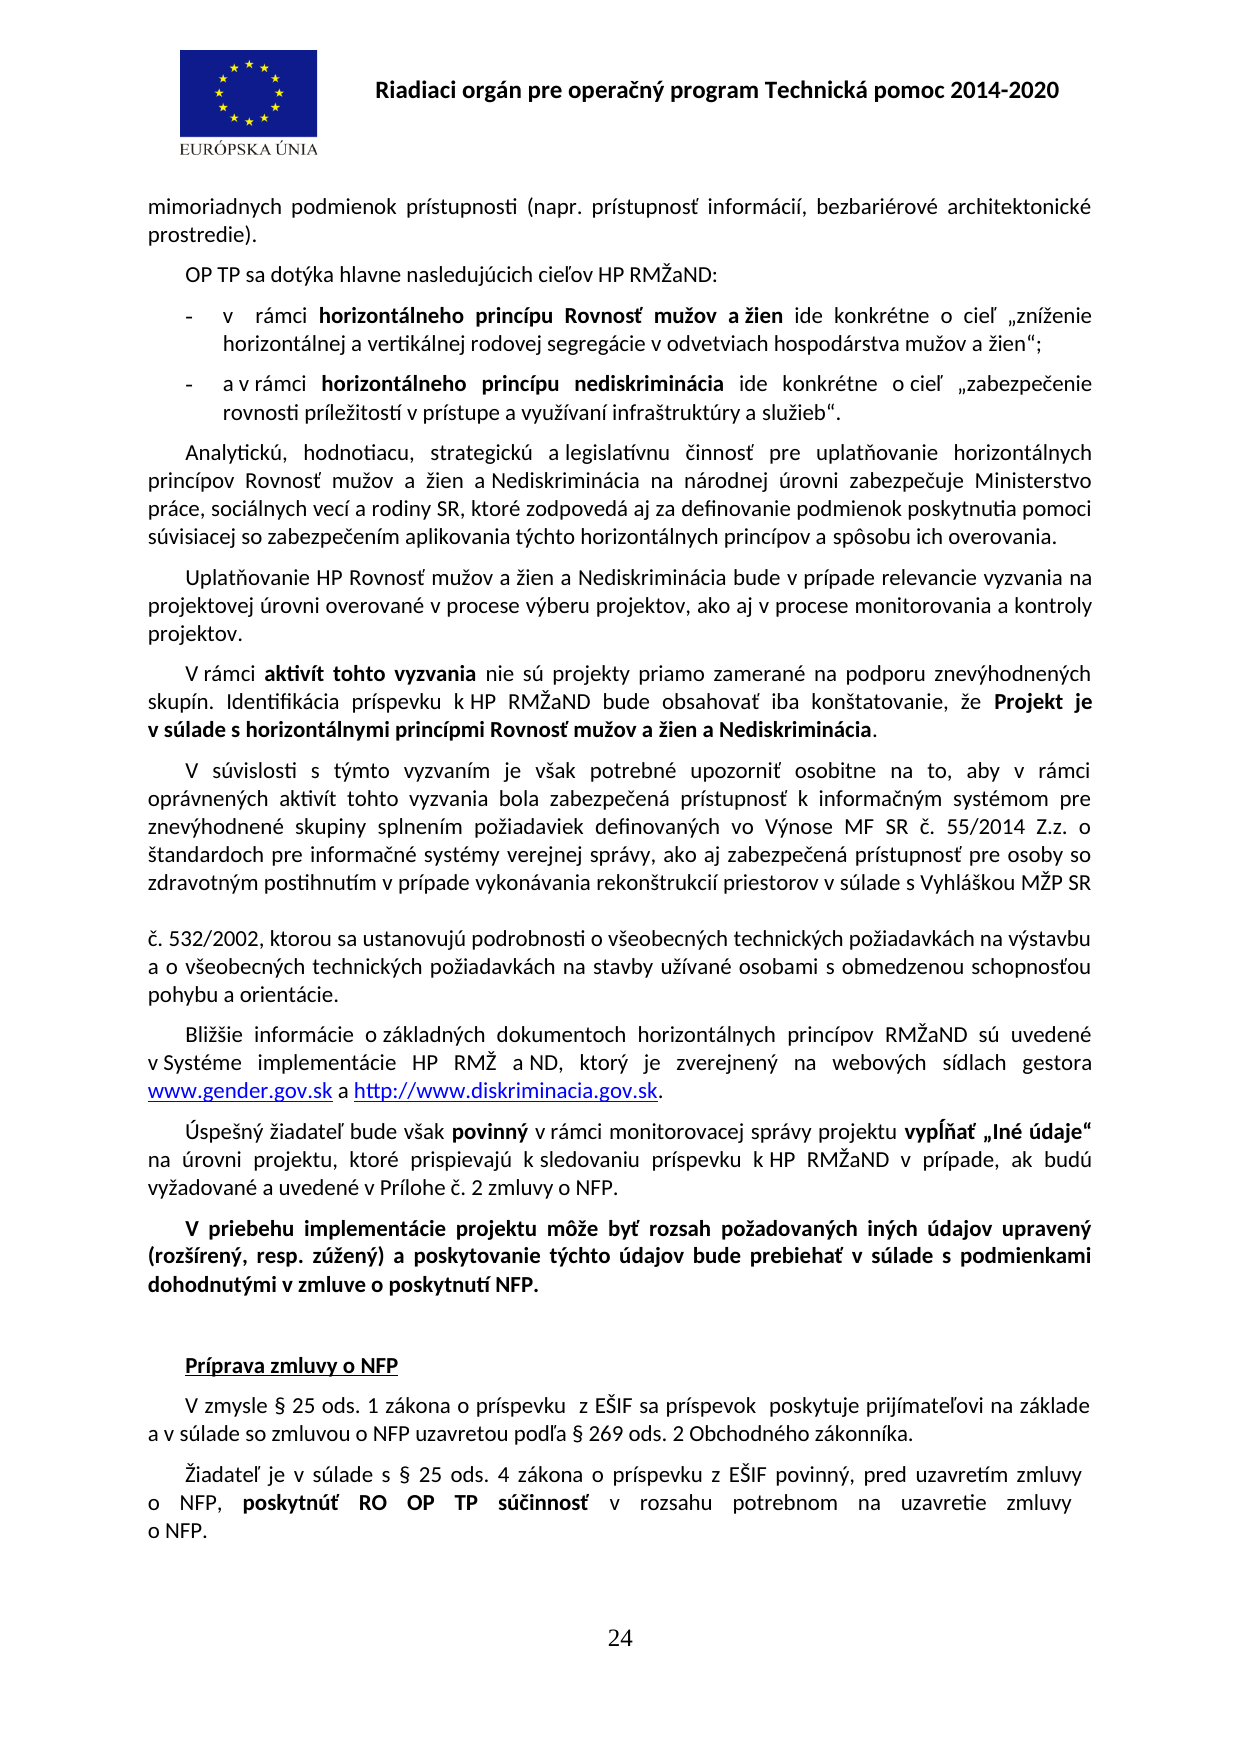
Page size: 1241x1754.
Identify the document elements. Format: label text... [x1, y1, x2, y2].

list a v rámci horizontálneho princípu nediskriminácia ide konkrétne o cieľ „zabezpečenie rovnosti príležitostí v prístupe a využívaní infraštruktúry a služieb“. [185, 369, 1093, 426]
list v rámci horizontálneho princípu Rovnosť mužov a žien ide konkrétne o cieľ „zníženie horizontálnej a vertikálnej rodovej segregácie v odvetviach hospodárstva mužov a žien“; [185, 301, 1093, 357]
text V priebehu implementácie projektu môže byť rozsah požadovaných iných údajov upravený (rozšírený, resp. zúžený) a poskytovanie týchto údajov bude prebiehať v súlade s podmienkami dohodnutými v zmluve o poskytnutí NFP. [148, 1214, 1093, 1298]
text Analytickú, hodnotiacu, strategickú a legislatívnu činnosť pre uplatňovanie horizontálnych princípov Rovnosť mužov a žien a Nediskriminácia na národnej úrovni zabezpečuje Ministerstvo práce, sociálnych vecí a rodiny SR, ktoré zodpovedá aj za definovanie podmienok poskytnutia pomoci súvisiacej so zabezpečením aplikovania týchto horizontálnych princípov a spôsobu ich overovania. [148, 438, 1093, 550]
text OP TP sa dotýka hlavne nasledujúcich cieľov HP RMŽaND: [148, 261, 1093, 288]
text Úspešný žiadateľ bude však povinný v rámci monitorovacej správy projektu vypĺňať „Iné údaje“ na úrovni projektu, ktoré prispievajú k sledovaniu príspevku k HP RMŽaND v prípade, ak budú vyžadované a uvedené v Prílohe č. 2 zmluvy o NFP. [148, 1117, 1093, 1201]
text Bližšie informácie o základných dokumentoch horizontálnych princípov RMŽaND sú uvedené v Systéme implementácie HP RMŽ a ND, ktorý je zverejnený na webových sídlach gestora www.gender.gov.sk a http://www.diskriminacia.gov.sk. [148, 1021, 1093, 1104]
picture [179, 50, 318, 155]
text V rámci aktivít tohto vyzvania nie sú projekty priamo zamerané na podporu znevýhodnených skupín. Identifikácia príspevku k HP RMŽaND bude obsahovať iba konštatovanie, že Projekt je v súlade s horizontálnymi princípmi Rovnosť mužov a žien a Nediskriminácia. [148, 659, 1093, 743]
text Žiadateľ je v súlade s § 25 ods. 4 zákona o príspevku z EŠIF povinný, pred uzavretím zmluvy o NFP, poskytnúť RO OP TP súčinnosť v rozsahu potrebnom na uzavretie zmluvy o NFP. [148, 1460, 1093, 1544]
text Uplatňovanie HP Rovnosť mužov a žien a Nediskriminácia bude v prípade relevancie vyzvania na projektovej úrovni overované v procese výberu projektov, ako aj v procese monitorovania a kontroly projektov. [148, 563, 1093, 647]
text Príprava zmluvy o NFP [148, 1351, 1093, 1379]
text V zmysle § 25 ods. 1 zákona o príspevku z EŠIF sa príspevok poskytuje prijímateľovi na základe a v súlade so zmluvou o NFP uzavretou podľa § 269 ods. 2 Obchodného zákonníka. [148, 1391, 1093, 1447]
text V súvislosti s týmto vyzvaním je však potrebné upozorniť osobitne na to, aby v rámci oprávnených aktivít tohto vyzvania bola zabezpečená prístupnosť k informačným systémom pre znevýhodnené skupiny splnením požiadaviek definovaných vo Výnose MF SR č. 55/2014 Z.z. o štandardoch pre informačné systémy verejnej správy, ako aj zabezpečená prístupnosť pre osoby so zdravotným postihnutím v prípade vykonávania rekonštrukcií priestorov v súlade s Vyhláškou MŽP SR č. 532/2002, ktorou sa ustanovujú podrobnosti o všeobecných technických požiadavkách na výstavbu a o všeobecných technických požiadavkách na stavby užívané osobami s obmedzenou schopnosťou pohybu a orientácie. [148, 756, 1093, 1008]
